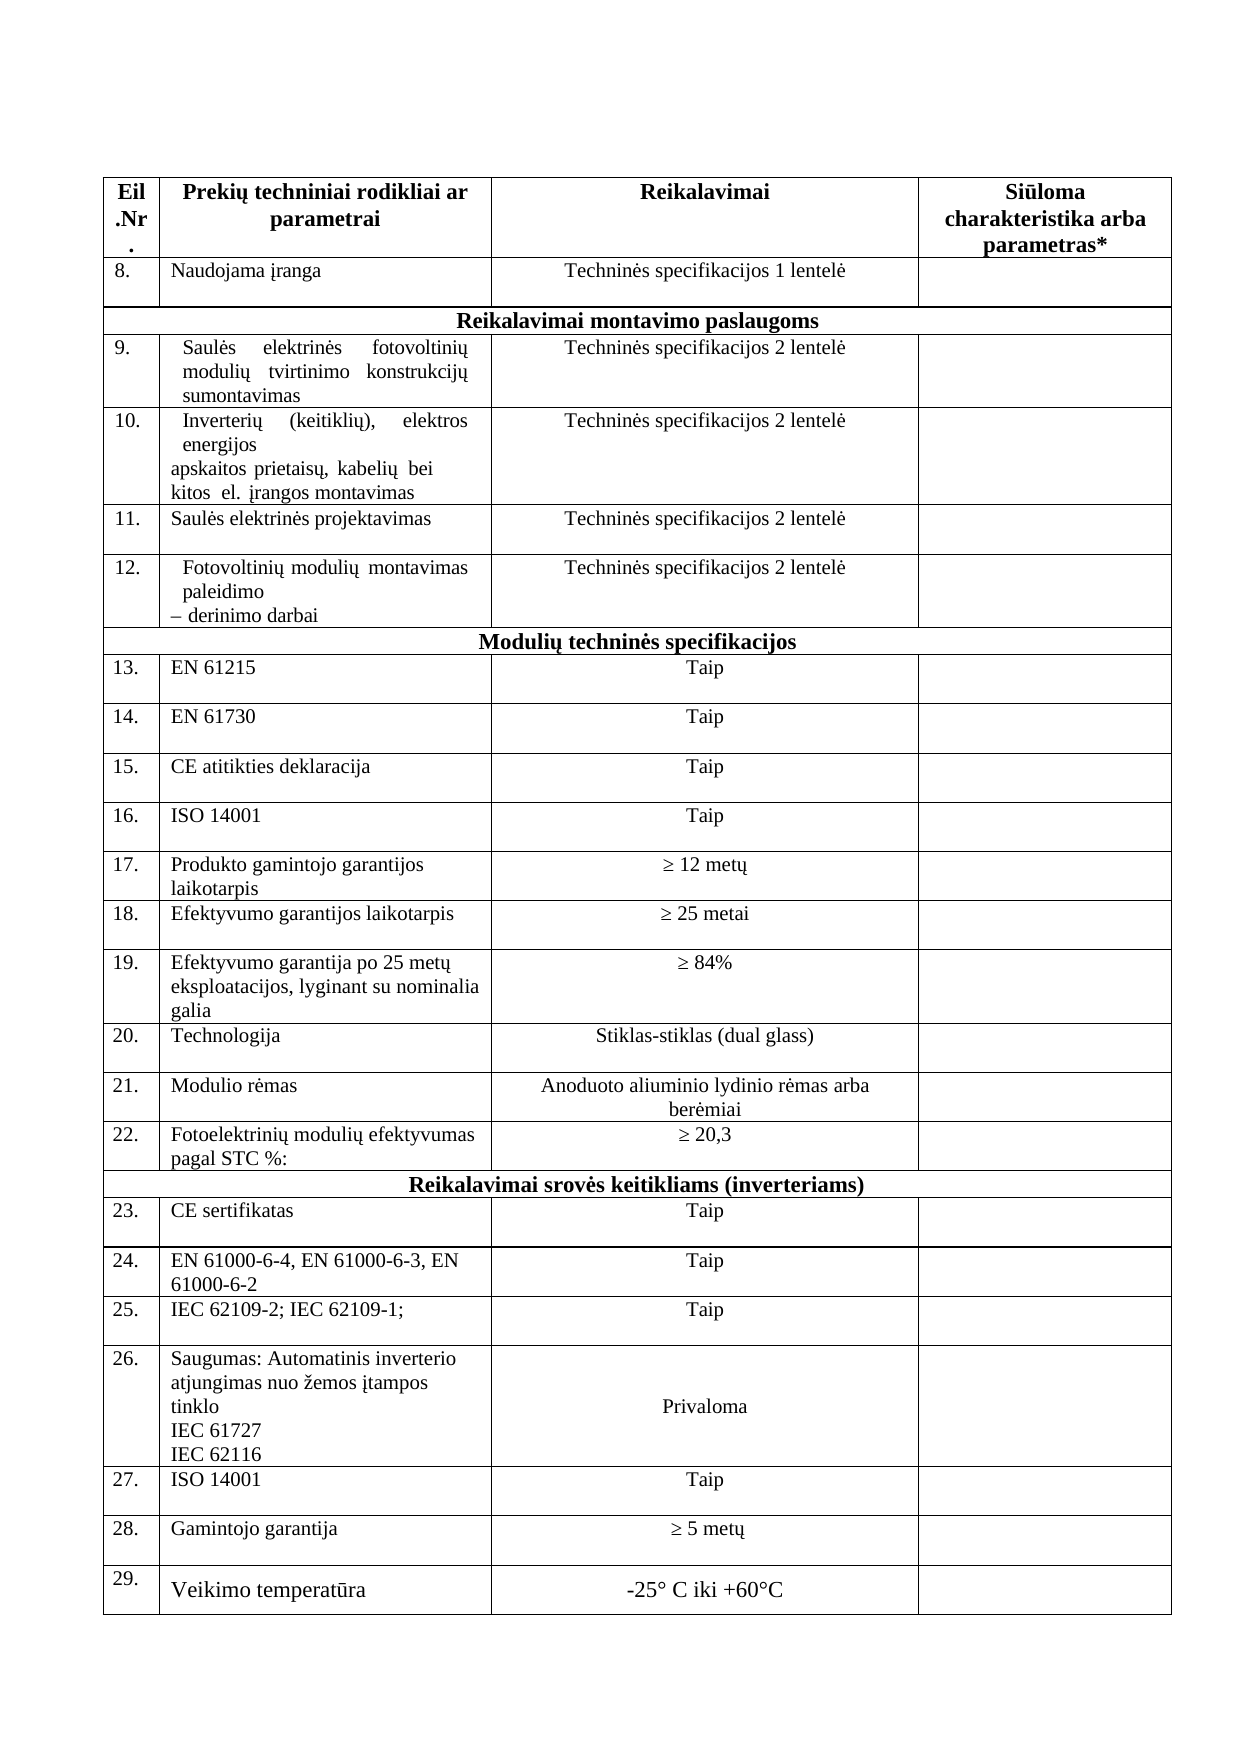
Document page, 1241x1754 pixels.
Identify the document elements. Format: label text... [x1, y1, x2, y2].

table_cell [919, 1566, 1171, 1614]
table_cell ISO 14001 [160, 1467, 491, 1515]
table_cell EN 61730 [160, 704, 491, 752]
table_cell CE atitikties deklaracija [160, 754, 491, 802]
table_cell [104, 1516, 159, 1564]
table_cell Fotoelektrinių modulių efektyvumas pagal STC %: [160, 1122, 491, 1170]
table_cell Efektyvumo garantija po 25 metų eksploatacijos, lyginant su nominalia galia [160, 950, 491, 1022]
table_cell Technologija [160, 1024, 491, 1072]
table_cell Taip [492, 1248, 918, 1296]
table_cell Saugumas: Automatinis inverterio atjungimas nuo žemos įtampos tinklo IEC 61727 IEC 62116 [160, 1346, 491, 1466]
table_cell [104, 950, 159, 1022]
table_cell Techninės specifikacijos 2 lentelė [492, 505, 918, 553]
table_cell [104, 852, 159, 900]
table_cell [104, 1198, 159, 1246]
table_cell [104, 655, 159, 703]
table_cell [104, 335, 159, 407]
table_cell EN 61215 [160, 655, 491, 703]
table_cell Taip [492, 704, 918, 752]
table_cell [919, 950, 1171, 1022]
table_header Reikalavimai [492, 178, 918, 257]
table_cell Techninės specifikacijos 2 lentelė [492, 408, 918, 504]
table_cell -25° C iki +60°C [492, 1566, 918, 1614]
table_cell [104, 505, 159, 553]
table_cell [104, 555, 159, 627]
table_cell Taip [492, 803, 918, 851]
table_cell [919, 1024, 1171, 1072]
table_cell [104, 1566, 159, 1614]
table_cell [104, 803, 159, 851]
table_cell Saulės elektrinės projektavimas [160, 505, 491, 553]
table_cell [919, 1297, 1171, 1345]
table_cell [919, 852, 1171, 900]
table_cell [919, 1248, 1171, 1296]
table_cell [919, 1073, 1171, 1121]
table_cell [104, 1346, 159, 1466]
table_cell [104, 1122, 159, 1170]
table_cell Reikalavimai montavimo paslaugoms [104, 308, 1171, 334]
table_cell ≥ 84% [492, 950, 918, 1022]
table_cell Taip [492, 754, 918, 802]
table_cell [919, 505, 1171, 553]
table_cell Gamintojo garantija [160, 1516, 491, 1564]
table_cell [919, 555, 1171, 627]
table_cell EN 61000-6-4, EN 61000-6-3, EN 61000-6-2 [160, 1248, 491, 1296]
table_cell Taip [492, 1467, 918, 1515]
table_cell Anoduoto aliuminio lydinio rėmas arba berėmiai [492, 1073, 918, 1121]
table_cell Privaloma [492, 1346, 918, 1466]
table_cell Modulių techninės specifikacijos [104, 628, 1171, 654]
table_cell ISO 14001 [160, 803, 491, 851]
table_cell [104, 1024, 159, 1072]
table_cell IEC 62109-2; IEC 62109-1; [160, 1297, 491, 1345]
table_header Siūloma charakteristika arba parametras* [919, 178, 1171, 257]
table_cell [104, 1467, 159, 1515]
table_cell Taip [492, 1198, 918, 1246]
table_cell Techninės specifikacijos 2 lentelė [492, 555, 918, 627]
table_cell [919, 704, 1171, 752]
table_cell Efektyvumo garantijos laikotarpis [160, 901, 491, 949]
table_cell ≥ 12 metų [492, 852, 918, 900]
table_cell [919, 1516, 1171, 1564]
table_cell Fotovoltinių modulių montavimas paleidimo – derinimo darbai [160, 555, 491, 627]
table_cell Naudojama įranga [160, 258, 491, 306]
table_cell [104, 754, 159, 802]
table_cell [919, 803, 1171, 851]
table_cell Taip [492, 1297, 918, 1345]
table_cell Veikimo temperatūra [160, 1566, 491, 1614]
table_cell Produkto gamintojo garantijos laikotarpis [160, 852, 491, 900]
table_cell [919, 258, 1171, 306]
table_cell [919, 1122, 1171, 1170]
table_cell [104, 704, 159, 752]
table_cell Inverterių (keitiklių), elektros energijos apskaitos prietaisų, kabelių bei kitos el. įrangos montavimas [160, 408, 491, 504]
table_cell [919, 655, 1171, 703]
table_cell Saulės elektrinės fotovoltinių modulių tvirtinimo konstrukcijų sumontavimas [160, 335, 491, 407]
table_cell [919, 901, 1171, 949]
table_cell [919, 754, 1171, 802]
table_cell Taip [492, 655, 918, 703]
table_header Prekių techniniai rodikliai ar parametrai [160, 178, 491, 257]
table_cell [919, 335, 1171, 407]
table_cell ≥ 5 metų [492, 1516, 918, 1564]
table_cell [104, 258, 159, 306]
table_cell [104, 1248, 159, 1296]
table_cell ≥ 20,3 [492, 1122, 918, 1170]
table_cell Modulio rėmas [160, 1073, 491, 1121]
table_cell ≥ 25 metai [492, 901, 918, 949]
table_cell [104, 1073, 159, 1121]
table_cell Techninės specifikacijos 2 lentelė [492, 335, 918, 407]
table_cell Reikalavimai srovės keitikliams (inverteriams) [104, 1171, 1171, 1197]
table_cell [104, 901, 159, 949]
table_cell [104, 1297, 159, 1345]
table_cell Stiklas-stiklas (dual glass) [492, 1024, 918, 1072]
table_cell [919, 1198, 1171, 1246]
table_cell [919, 1346, 1171, 1466]
table_cell Techninės specifikacijos 1 lentelė [492, 258, 918, 306]
table_cell [919, 408, 1171, 504]
table_cell [104, 408, 159, 504]
table_cell [919, 1467, 1171, 1515]
table_cell CE sertifikatas [160, 1198, 491, 1246]
table_header Eil.Nr. [104, 178, 159, 257]
